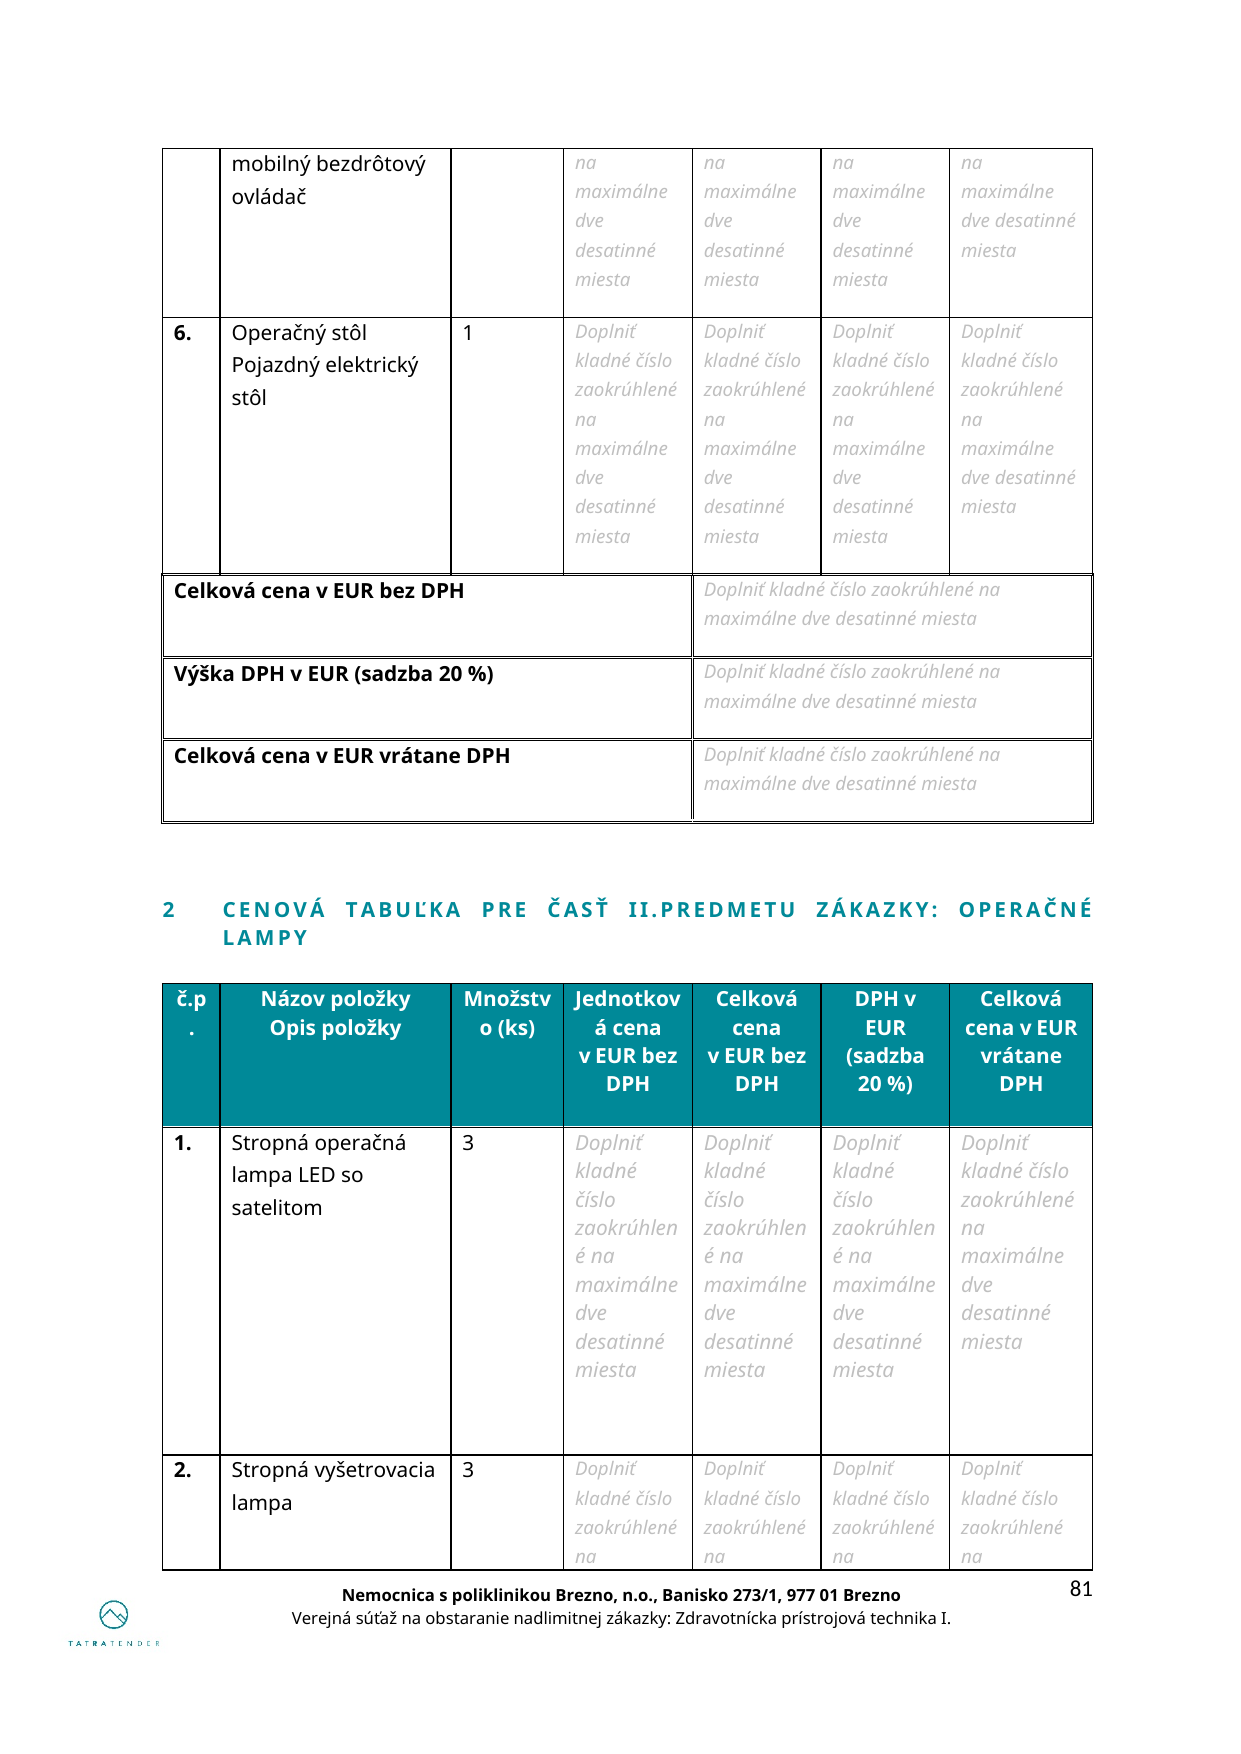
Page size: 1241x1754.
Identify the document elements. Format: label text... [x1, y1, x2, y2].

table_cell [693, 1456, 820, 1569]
table_cell Doplniť kladné číslo zaokrúhlené na maximálne dve desatinné miesta [950, 149, 1092, 316]
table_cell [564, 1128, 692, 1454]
table_header Jednotková cena v EUR bez DPH [564, 984, 692, 1126]
table_cell Doplniť kladné číslo zaokrúhlené na maximálne dve desatinné miesta [950, 318, 1092, 573]
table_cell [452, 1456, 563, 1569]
table_cell Doplniť kladné číslo zaokrúhlené na maximálne dve desatinné miesta [564, 149, 692, 316]
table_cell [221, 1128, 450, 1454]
table_header Celková cena v EUR bez DPH [693, 984, 820, 1126]
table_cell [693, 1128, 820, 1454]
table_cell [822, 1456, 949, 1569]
table_cell Doplniť kladné číslo zaokrúhlené na maximálne dve desatinné miesta [822, 318, 949, 573]
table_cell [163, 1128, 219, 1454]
table_cell Operačný stôl Pojazdný elektrický stôl [221, 318, 450, 573]
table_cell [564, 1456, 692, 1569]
table_cell Celková cena v EUR vrátane DPH [164, 741, 692, 821]
table_cell Doplniť kladné číslo zaokrúhlené na maximálne dve desatinné miesta [564, 318, 692, 573]
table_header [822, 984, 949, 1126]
table_cell Doplniť kladné číslo zaokrúhlené na maximálne dve desatinné miesta [694, 659, 1091, 738]
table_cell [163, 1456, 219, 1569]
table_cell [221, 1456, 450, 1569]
table_cell [163, 149, 219, 316]
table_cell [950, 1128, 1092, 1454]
table_cell Doplniť kladné číslo zaokrúhlené na maximálne dve desatinné miesta [693, 149, 820, 316]
table_cell 1 [452, 318, 563, 573]
picture [47, 1576, 180, 1670]
table_cell Doplniť kladné číslo zaokrúhlené na maximálne dve desatinné miesta [692, 741, 1091, 821]
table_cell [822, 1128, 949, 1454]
table_header Množstvo (ks) [452, 984, 563, 1126]
list Cenová tabuľka pre Časť II.predmetu zákazky: Operačné lampy [162, 895, 1093, 952]
table_cell 1 [452, 149, 563, 316]
table_cell Doplniť kladné číslo zaokrúhlené na maximálne dve desatinné miesta [694, 576, 1091, 656]
table_cell Vyšetrovací gynekologický stôl mobilný bezdrôtový ovládač [221, 149, 450, 316]
table_cell [163, 318, 219, 573]
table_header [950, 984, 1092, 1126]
table_cell Doplniť kladné číslo zaokrúhlené na maximálne dve desatinné miesta [693, 318, 820, 573]
table_cell Doplniť kladné číslo zaokrúhlené na maximálne dve desatinné miesta [822, 149, 949, 316]
table_header č.p. [163, 984, 219, 1126]
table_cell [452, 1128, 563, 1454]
table_cell Celková cena v EUR bez DPH [164, 576, 691, 656]
table_cell Výška DPH v EUR (sadzba 20 %) [164, 659, 691, 738]
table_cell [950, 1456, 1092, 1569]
table_header Názov položky Opis položky [221, 984, 450, 1126]
